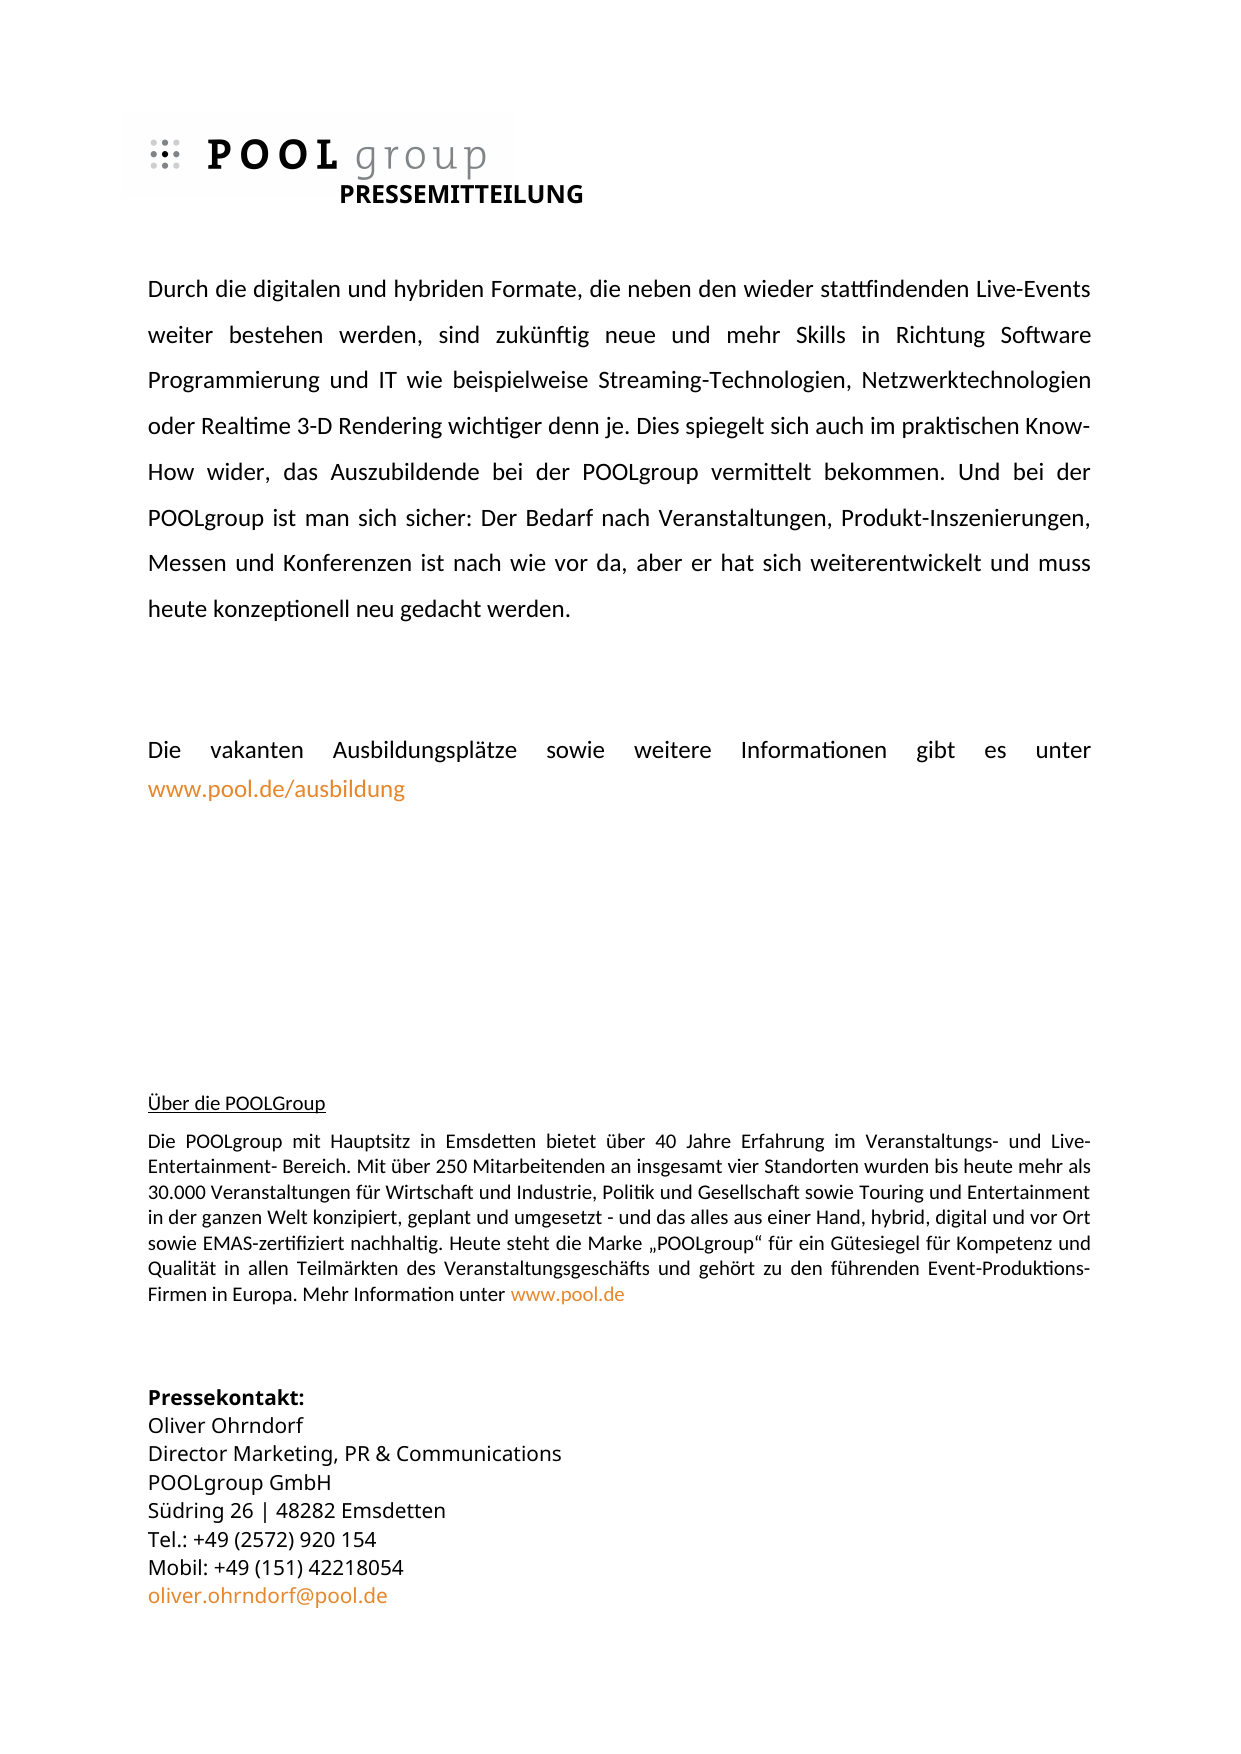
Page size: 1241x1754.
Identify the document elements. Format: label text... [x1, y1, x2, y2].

text Pressekontakt: [148, 1383, 1092, 1411]
text Oliver Ohrndorf Director Marketing, PR & Communications POOLgroup GmbH Südring 26 | 48282 Emsdetten Tel.: +49 (2572) 920 154 [148, 1411, 1092, 1553]
picture [122, 111, 514, 198]
text Die vakanten Ausbildungsplätze sowie weitere Informationen gibt es unter www.pool.de/ausbildung [148, 734, 1092, 804]
text Mobil: +49 (151) 42218054 oliver.ohrndorf@pool.de [148, 1553, 1092, 1610]
text Über die POOLGroup [148, 1090, 1092, 1116]
text Die POOLgroup mit Hauptsitz in Emsdetten bietet über 40 Jahre Erfahrung im Veranstaltungs- und Live-Entertainment- Bereich. Mit über 250 Mitarbeitenden an insgesamt vier Standorten wurden bis heute mehr als 30.000 Veranstaltungen für Wirtschaft und Industrie, Politik und Gesellschaft sowie Touring und Entertainment in der ganzen Welt konzipiert, geplant und umgesetzt - und das alles aus einer Hand, hybrid, digital und vor Ort sowie EMAS-zertifiziert nachhaltig. Heute steht die Marke „POOLgroup“ für ein Gütesiegel für Kompetenz und Qualität in allen Teilmärkten des Veranstaltungsgeschäfts und gehört zu den führenden Event-Produktions-Firmen in Europa. Mehr Information unter www.pool.de [148, 1128, 1092, 1306]
text Durch die digitalen und hybriden Formate, die neben den wieder stattfindenden Live-Events weiter bestehen werden, sind zukünftig neue und mehr Skills in Richtung Software Programmierung und IT wie beispielweise Streaming-Technologien, Netzwerktechnologien oder Realtime 3-D Rendering wichtiger denn je. Dies spiegelt sich auch im praktischen Know-How wider, das Auszubildende bei der POOLgroup vermittelt bekommen. Und bei der POOLgroup ist man sich sicher: Der Bedarf nach Veranstaltungen, Produkt-Inszenierungen, Messen und Konferenzen ist nach wie vor da, aber er hat sich weiterentwickelt und muss heute konzeptionell neu gedacht werden. [148, 273, 1092, 624]
picture [469, 188, 479, 198]
